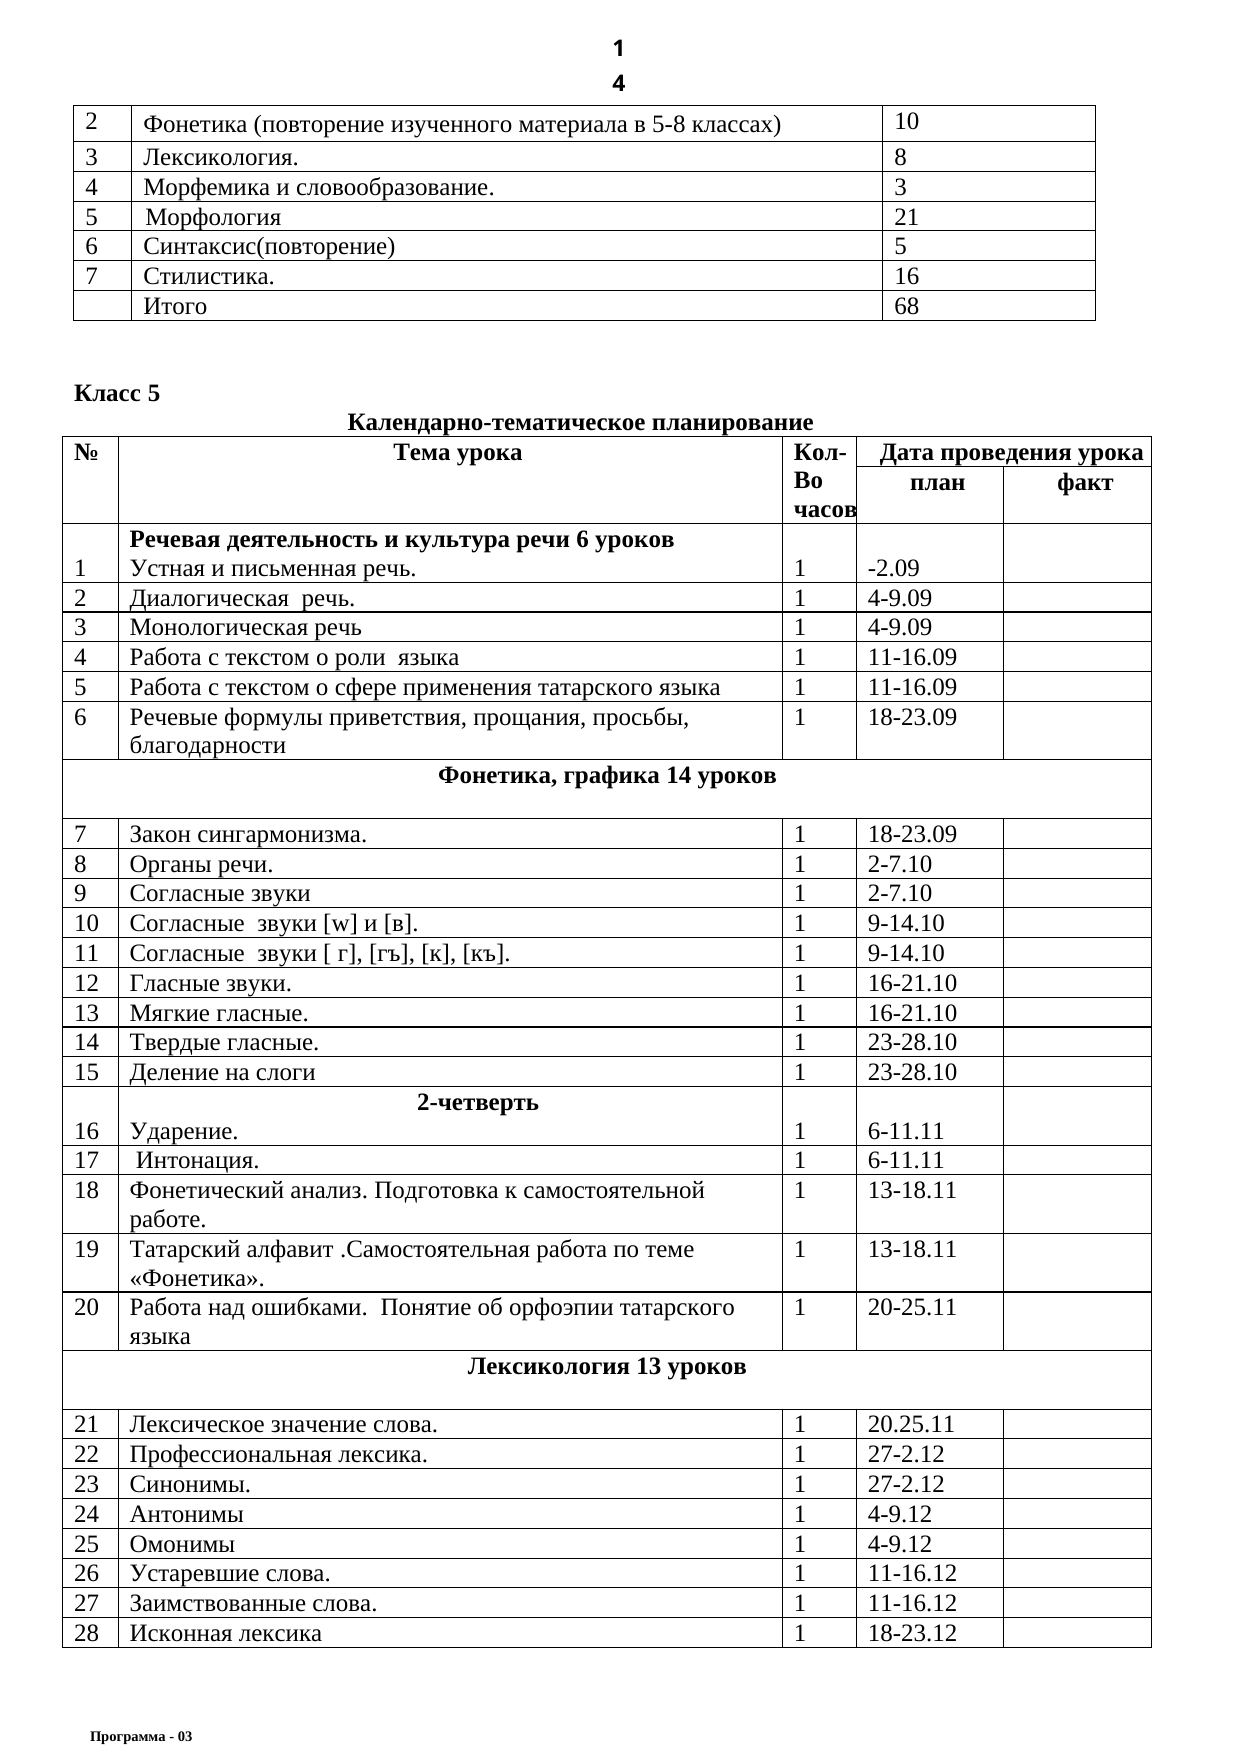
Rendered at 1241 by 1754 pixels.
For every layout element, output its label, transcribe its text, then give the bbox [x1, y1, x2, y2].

table_cell Деление на слоги [119, 1057, 782, 1086]
table_cell 5 [63, 672, 118, 701]
table_header Тема урока [119, 437, 782, 523]
table_cell 6-11.11 [857, 1146, 1003, 1174]
table_cell [1004, 1057, 1151, 1086]
table_cell [1004, 1618, 1151, 1647]
table_cell Омонимы [119, 1529, 782, 1557]
table_cell 1 [783, 1057, 856, 1086]
table_cell Интонация. [119, 1146, 782, 1174]
table_cell 1 [783, 1087, 856, 1144]
table_cell 17 [63, 1146, 118, 1174]
table_cell [1004, 672, 1151, 701]
table_cell [1004, 908, 1151, 937]
table_cell Согласные звуки [ г], [гъ], [к], [къ]. [119, 938, 782, 967]
table_cell [1004, 1146, 1151, 1174]
table_cell 2 [74, 106, 131, 141]
table_cell 10 [63, 908, 118, 937]
table_cell 1 [783, 1529, 856, 1557]
text Класс 5 [74, 378, 1161, 407]
table_cell 5 [883, 231, 1095, 260]
table_cell 1 [783, 1499, 856, 1528]
table_cell Монологическая речь [119, 613, 782, 641]
table_cell [1004, 1087, 1151, 1144]
table_cell 11-16.12 [857, 1588, 1003, 1617]
table_cell 15 [63, 1057, 118, 1086]
table_cell 25 [63, 1529, 118, 1557]
table_header Дата проведения урока [857, 437, 1151, 466]
table_cell Мягкие гласные. [119, 998, 782, 1026]
table_cell 4-9.12 [857, 1499, 1003, 1528]
table_cell 1 [783, 819, 856, 848]
table_cell 16 [883, 261, 1095, 290]
table_cell [74, 291, 131, 320]
table_cell 23-28.10 [857, 1028, 1003, 1056]
table_cell 1 [783, 524, 856, 582]
text Календарно-тематическое планирование [0, 407, 1176, 436]
table_cell Татарский алфавит .Самостоятельная работа по теме «Фонетика». [119, 1234, 782, 1291]
table_cell 13-18.11 [857, 1234, 1003, 1291]
table_cell 1 [783, 583, 856, 611]
table_cell 2-четверть Ударение. [119, 1087, 782, 1144]
table_cell 26 [63, 1559, 118, 1587]
table_cell Профессиональная лексика. [119, 1439, 782, 1468]
table_cell Лексикология 13 уроков [63, 1351, 1151, 1408]
table_cell 6 [63, 702, 118, 759]
table_cell [1004, 819, 1151, 848]
table_cell [1004, 1439, 1151, 1468]
table_cell Исконная лексика [119, 1618, 782, 1647]
table_cell 4-9.12 [857, 1529, 1003, 1557]
table_cell Синтаксис(повторение) [132, 231, 882, 260]
table_cell 11-16.09 [857, 672, 1003, 701]
table_cell 3 [74, 142, 131, 171]
table_cell Согласные звуки [w] и [в]. [119, 908, 782, 937]
table_cell [1004, 1410, 1151, 1438]
table_cell [1004, 1028, 1151, 1056]
table_cell Работа с текстом о сфере применения татарского языка [119, 672, 782, 701]
table_cell [1004, 524, 1151, 582]
table_cell 1 [783, 672, 856, 701]
table_cell [1004, 968, 1151, 997]
table_cell [1004, 1529, 1151, 1557]
table_cell 27-2.12 [857, 1439, 1003, 1468]
table_cell 16-21.10 [857, 998, 1003, 1026]
table_cell 1 [783, 702, 856, 759]
table_cell Синонимы. [119, 1469, 782, 1498]
table_cell Фонетика, графика 14 уроков [63, 760, 1151, 818]
table_cell 6-11.11 [857, 1087, 1003, 1144]
table_cell Диалогическая речь. [119, 583, 782, 611]
table_cell Устаревшие слова. [119, 1559, 782, 1587]
table_cell 24 [63, 1499, 118, 1528]
table_cell 18-23.09 [857, 819, 1003, 848]
table_cell Антонимы [119, 1499, 782, 1528]
table_cell Морфемика и словообразование. [132, 172, 882, 201]
table_cell 23 [63, 1469, 118, 1498]
table_cell 22 [63, 1439, 118, 1468]
table_cell 28 [63, 1618, 118, 1647]
table_cell 16-21.10 [857, 968, 1003, 997]
table_cell 4-9.09 [857, 613, 1003, 641]
table_cell 1 [783, 1146, 856, 1174]
table_cell [1004, 938, 1151, 967]
table_cell [1004, 642, 1151, 671]
table_cell 1 [783, 642, 856, 671]
table_cell 3 [883, 172, 1095, 201]
table_cell Твердые гласные. [119, 1028, 782, 1056]
table_cell 7 [63, 819, 118, 848]
table_cell [1004, 702, 1151, 759]
table_cell 20.25.11 [857, 1410, 1003, 1438]
table_cell 8 [63, 849, 118, 877]
table_cell 1 [783, 1234, 856, 1291]
table_cell [1004, 1559, 1151, 1587]
table_cell Речевые формулы приветствия, прощания, просьбы, благодарности [119, 702, 782, 759]
table_cell 18-23.12 [857, 1618, 1003, 1647]
table_cell факт [1004, 467, 1151, 523]
table_cell [1004, 583, 1151, 611]
table_cell [1004, 849, 1151, 877]
table_cell 23-28.10 [857, 1057, 1003, 1086]
table_cell 11-16.12 [857, 1559, 1003, 1587]
table_cell Фонетический анализ. Подготовка к самостоятельной работе. [119, 1175, 782, 1233]
table_cell 13 [63, 998, 118, 1026]
table_cell 1 [783, 849, 856, 877]
table_cell Заимствованные слова. [119, 1588, 782, 1617]
table_cell 1 [783, 1293, 856, 1350]
table_cell Согласные звуки [119, 879, 782, 907]
table_cell [1004, 1175, 1151, 1233]
table_cell Лексикология. [132, 142, 882, 171]
table_cell 1 [783, 1410, 856, 1438]
table_cell Закон сингармонизма. [119, 819, 782, 848]
table_cell Речевая деятельность и культура речи 6 уроков Устная и письменная речь. [119, 524, 782, 582]
table_cell 2-7.10 [857, 879, 1003, 907]
table_cell 5 [74, 202, 131, 230]
table_cell Фонетика (повторение изученного материала в 5-8 классах) [132, 106, 882, 141]
table_cell 11 [63, 938, 118, 967]
table_cell 9-14.10 [857, 908, 1003, 937]
table_cell 27 [63, 1588, 118, 1617]
table_header № [63, 437, 118, 523]
table_cell 19 [63, 1234, 118, 1291]
table_cell 1 [783, 879, 856, 907]
table_cell 9-14.10 [857, 938, 1003, 967]
table_cell 9 [63, 879, 118, 907]
table_cell 1 [783, 613, 856, 641]
table_cell [1004, 998, 1151, 1026]
table_cell [1004, 1588, 1151, 1617]
table_cell 1 [783, 938, 856, 967]
table_cell 21 [63, 1410, 118, 1438]
table_cell Лексическое значение слова. [119, 1410, 782, 1438]
table_cell 7 [74, 261, 131, 290]
table_cell 1 [783, 1439, 856, 1468]
table_cell [1004, 1234, 1151, 1291]
table_cell [1004, 1469, 1151, 1498]
table_cell Морфология [132, 202, 882, 230]
table_cell -2.09 [857, 524, 1003, 582]
table_cell Гласные звуки. [119, 968, 782, 997]
table_cell 1 [63, 524, 118, 582]
table_cell 6 [74, 231, 131, 260]
table_cell 20-25.11 [857, 1293, 1003, 1350]
table_cell Стилистика. [132, 261, 882, 290]
table_cell 1 [783, 968, 856, 997]
table_cell 1 [783, 1028, 856, 1056]
table_cell 11-16.09 [857, 642, 1003, 671]
table_cell 1 [783, 1559, 856, 1587]
table_cell 21 [883, 202, 1095, 230]
table_cell 1 [783, 908, 856, 937]
table_cell 4 [74, 172, 131, 201]
table_cell 3 [63, 613, 118, 641]
table_cell [1004, 1499, 1151, 1528]
table_cell Работа над ошибками. Понятие об орфоэпии татарского языка [119, 1293, 782, 1350]
table_cell 14 [63, 1028, 118, 1056]
table_cell 10 [883, 106, 1095, 141]
table_cell 4 [63, 642, 118, 671]
table_cell 18-23.09 [857, 702, 1003, 759]
table_cell [1004, 879, 1151, 907]
table_cell план [857, 467, 1003, 523]
table_cell Работа с текстом о роли языка [119, 642, 782, 671]
table_cell Итого [132, 291, 882, 320]
table_cell 2-7.10 [857, 849, 1003, 877]
table_cell 68 [883, 291, 1095, 320]
table_cell 1 [783, 1588, 856, 1617]
table_cell 20 [63, 1293, 118, 1350]
table_cell 8 [883, 142, 1095, 171]
table_header Кол- Во часов [783, 437, 856, 523]
table_cell [1004, 613, 1151, 641]
table_cell 1 [783, 998, 856, 1026]
table_cell 27-2.12 [857, 1469, 1003, 1498]
table_cell 13-18.11 [857, 1175, 1003, 1233]
table_cell 4-9.09 [857, 583, 1003, 611]
table_cell 1 [783, 1469, 856, 1498]
table_cell 16 [63, 1087, 118, 1144]
table_cell 2 [63, 583, 118, 611]
table_cell 12 [63, 968, 118, 997]
table_cell Органы речи. [119, 849, 782, 877]
table_cell 1 [783, 1175, 856, 1233]
table_cell [1004, 1293, 1151, 1350]
table_cell 18 [63, 1175, 118, 1233]
table_cell 1 [783, 1618, 856, 1647]
